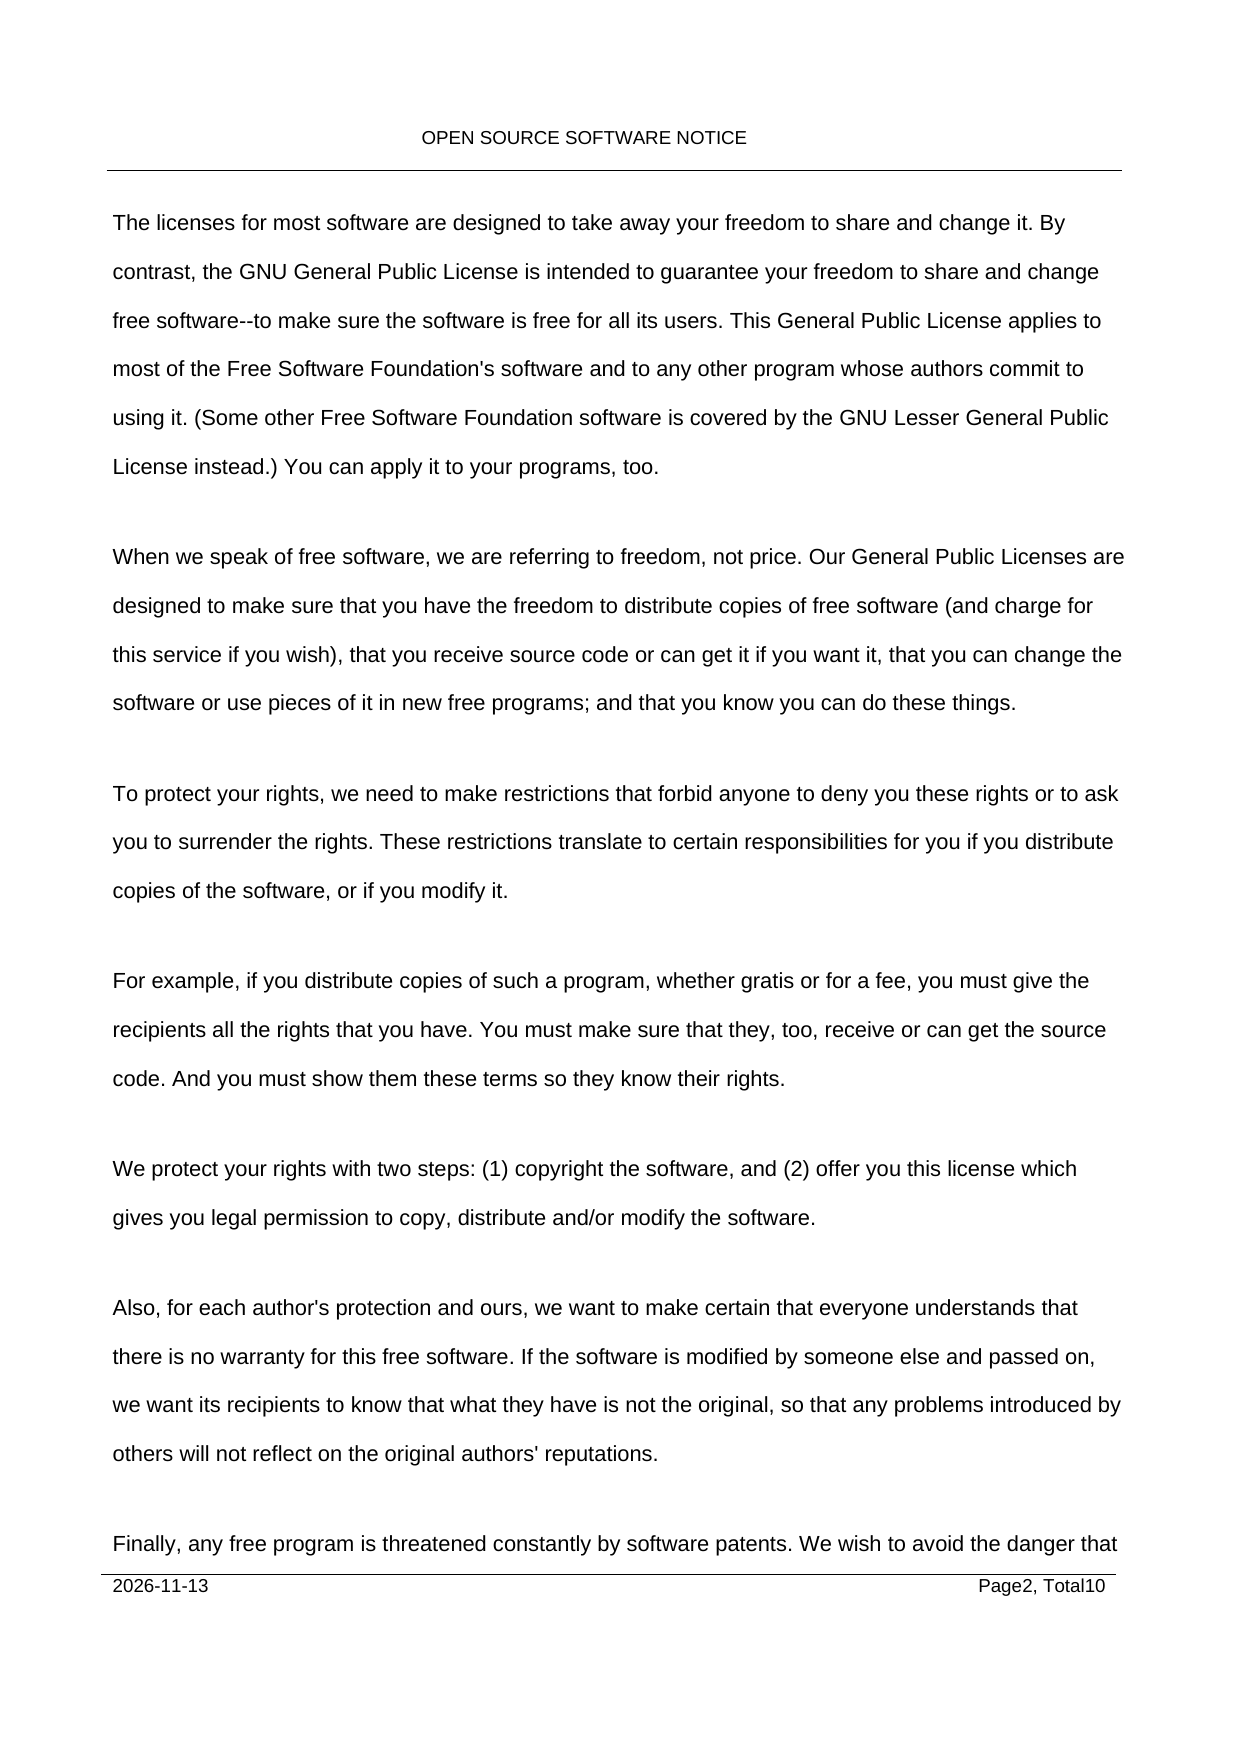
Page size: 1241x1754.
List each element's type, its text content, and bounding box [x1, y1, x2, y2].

text Also, for each author's protection and ours, we want to make certain that everyone understands that there is no warranty for this free software. If the software is modified by someone else and passed on, we want its recipients to know that what they have is not the original, so that any problems introduced by others will not reflect on the original authors' reputations. [112, 1291, 1128, 1470]
text For example, if you distribute copies of such a program, whether gratis or for a fee, you must give the recipients all the rights that you have. You must make sure that they, too, receive or can get the source code. And you must show them these terms so they know their rights. [112, 964, 1128, 1094]
text When we speak of free software, we are referring to freedom, not price. Our General Public Licenses are designed to make sure that you have the freedom to distribute copies of free software (and charge for this service if you wish), that you receive source code or can get it if you want it, that you can change the software or use pieces of it in new free programs; and that you know you can do these things. [112, 540, 1128, 719]
text To protect your rights, we need to make restrictions that forbid anyone to deny you these rights or to ask you to surrender the rights. These restrictions translate to certain responsibilities for you if you distribute copies of the software, or if you modify it. [112, 777, 1128, 907]
text The licenses for most software are designed to take away your freedom to share and change it. By contrast, the GNU General Public License is intended to guarantee your freedom to share and change free software--to make sure the software is free for all its users. This General Public License applies to most of the Free Software Foundation's software and to any other program whose authors commit to using it. (Some other Free Software Foundation software is covered by the GNU Lesser General Public License instead.) You can apply it to your programs, too. [112, 206, 1128, 483]
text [112, 1528, 1128, 1560]
text We protect your rights with two steps: (1) copyright the software, and (2) offer you this license which gives you legal permission to copy, distribute and/or modify the software. [112, 1152, 1128, 1233]
